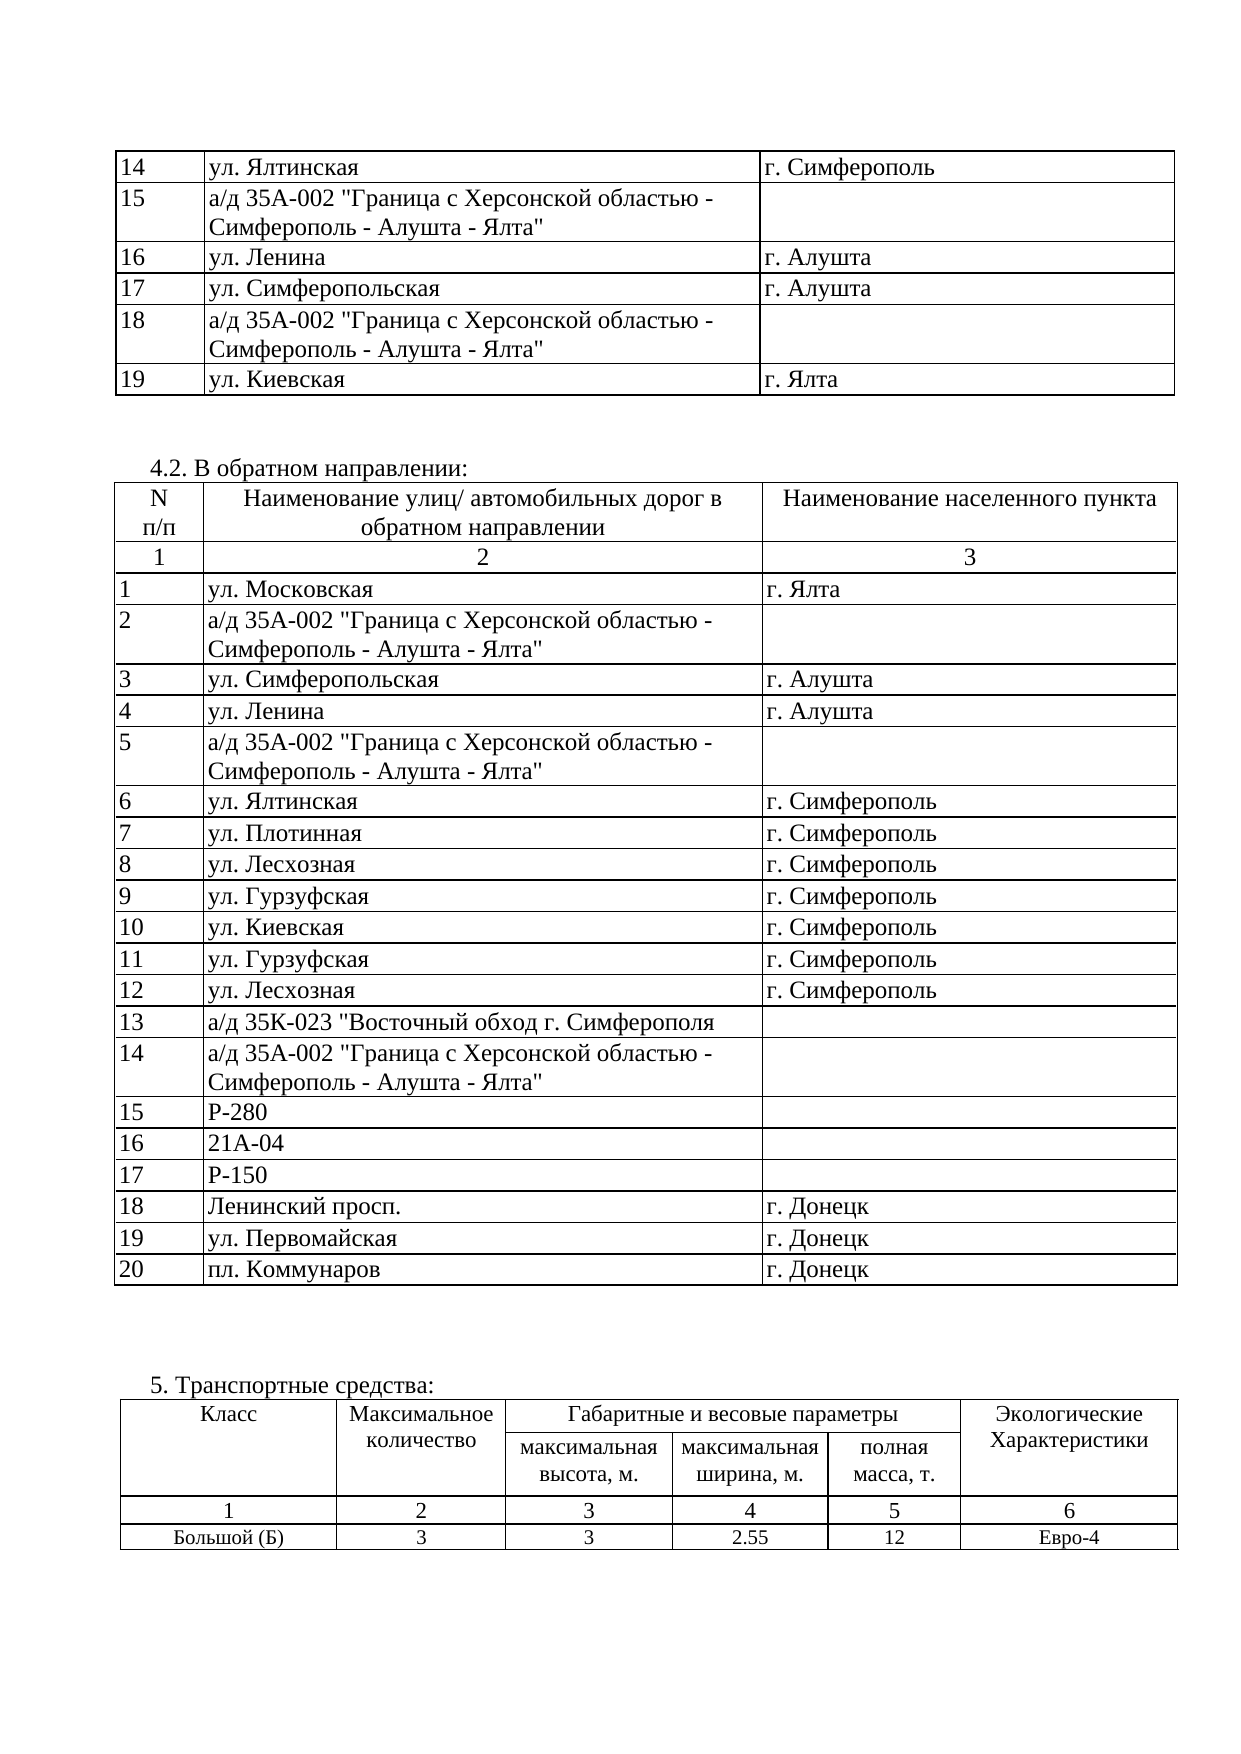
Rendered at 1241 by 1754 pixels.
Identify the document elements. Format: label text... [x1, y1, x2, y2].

table_cell 3 [763, 541, 1177, 572]
table_cell ул. Гурзуфская [204, 881, 762, 911]
table_cell а/д 35А-002 "Граница с Херсонской областью - Симферополь - Алушта - Ялта" [204, 727, 762, 785]
table_cell 8 [115, 849, 203, 879]
table_cell ул. Ялтинская [204, 786, 762, 816]
table_cell [763, 1005, 1177, 1036]
table_cell г. Алушта [763, 694, 1177, 726]
table_header Наименование населенного пункта [763, 483, 1177, 541]
table_cell 3 [337, 1525, 505, 1549]
table_cell 3 [506, 1525, 672, 1549]
table_cell а/д 35А-002 "Граница с Херсонской областью - Симферополь - Алушта - Ялта" [204, 605, 762, 663]
table_cell ул. Ленина [205, 242, 759, 272]
table_cell г. Симферополь [761, 152, 1174, 181]
table_cell 3 [506, 1497, 672, 1523]
table_cell 15 [117, 183, 204, 241]
table_cell а/д 35А-002 "Граница с Херсонской областью - Симферополь - Алушта - Ялта" [205, 305, 759, 362]
table_cell г. Симферополь [763, 879, 1177, 911]
table_cell 1 [121, 1497, 336, 1523]
table_cell [763, 604, 1177, 663]
table_cell г. Донецк [763, 1221, 1177, 1253]
table_cell 13 [115, 1006, 203, 1036]
table_cell Евро-4 [961, 1525, 1177, 1549]
table_cell 10 [115, 912, 203, 942]
table_cell 6 [115, 786, 203, 816]
table_cell г. Симферополь [763, 974, 1177, 1005]
table_cell ул. Первомайская [204, 1223, 762, 1253]
table_cell [763, 1036, 1177, 1096]
table_cell 2.55 [673, 1525, 827, 1549]
table_cell ул. Киевская [204, 912, 762, 942]
table_cell [761, 183, 1174, 241]
table_cell 3 [115, 664, 203, 694]
table_cell 19 [117, 364, 204, 394]
table_cell 2 [204, 542, 762, 572]
table_cell 9 [115, 880, 203, 911]
table_cell [763, 726, 1177, 785]
table_cell ул. Плотинная [204, 818, 762, 848]
table_cell Ленинский просп. [204, 1192, 762, 1221]
table_cell ул. Лесхозная [204, 975, 762, 1005]
table_cell 6 [961, 1497, 1177, 1523]
table_cell ул. Московская [204, 574, 762, 604]
table_cell 4 [115, 695, 203, 726]
table_cell ул. Ленина [204, 696, 762, 726]
table_cell 16 [115, 1128, 203, 1158]
table_cell 14 [117, 152, 204, 181]
table_cell 2 [115, 605, 203, 663]
table_cell ул. Симферопольская [204, 665, 762, 694]
table_cell 14 [115, 1038, 203, 1096]
table_cell г. Ялта [763, 572, 1177, 604]
table_cell 18 [117, 305, 204, 362]
table_cell г. Алушта [763, 663, 1177, 694]
table_cell г. Симферополь [763, 911, 1177, 942]
table_cell максимальная ширина, м. [673, 1433, 827, 1495]
table_cell ул. Ялтинская [205, 152, 759, 181]
table_cell г. Алушта [761, 274, 1174, 303]
table_cell Р-280 [204, 1097, 762, 1127]
table_cell г. Симферополь [763, 942, 1177, 973]
table_cell 7 [115, 817, 203, 848]
table_cell ул. Гурзуфская [204, 944, 762, 973]
table_cell г. Симферополь [763, 785, 1177, 816]
table_header Максимальное количество [337, 1400, 505, 1495]
table_cell 19 [115, 1223, 203, 1253]
table_cell [763, 1096, 1177, 1127]
table_cell 15 [115, 1097, 203, 1127]
table_cell 5 [829, 1497, 960, 1523]
table_cell 2 [337, 1497, 505, 1523]
table_header Наименование улиц/ автомобильных дорог в обратном направлении [204, 483, 762, 541]
table_header Экологические Характеристики [961, 1400, 1177, 1495]
table_cell г. Симферополь [763, 848, 1177, 879]
table_cell ул. Киевская [205, 364, 759, 394]
table_cell максимальная высота, м. [506, 1433, 672, 1495]
table_cell а/д 35А-002 "Граница с Херсонской областью - Симферополь - Алушта - Ялта" [205, 183, 759, 241]
table_cell 11 [115, 943, 203, 973]
table_cell 5 [115, 727, 203, 785]
table_cell ул. Лесхозная [204, 849, 762, 879]
table_cell [761, 305, 1174, 362]
table_cell 17 [117, 274, 204, 303]
table_cell 1 [115, 542, 203, 572]
table_cell г. Ялта [761, 364, 1174, 394]
table_cell ул. Симферопольская [205, 274, 759, 303]
table_cell 1 [115, 573, 203, 604]
table_cell 20 [115, 1254, 203, 1284]
table_cell 4 [673, 1497, 827, 1523]
table_cell Большой (Б) [121, 1525, 336, 1549]
table_cell 17 [115, 1160, 203, 1190]
text 4.2. В обратном направлении: [150, 453, 1090, 482]
table_cell 18 [115, 1191, 203, 1221]
table_cell полная масса, т. [829, 1433, 960, 1495]
table_cell пл. Коммунаров [204, 1255, 762, 1284]
table_cell г. Симферополь [763, 816, 1177, 848]
table_header Класс [121, 1400, 336, 1495]
table_header Габаритные и весовые параметры [506, 1400, 960, 1432]
table_cell [763, 1127, 1177, 1158]
table_cell [763, 1159, 1177, 1190]
table_cell г. Донецк [763, 1190, 1177, 1221]
table_cell г. Донецк [763, 1253, 1177, 1284]
table_cell 16 [117, 242, 204, 272]
table_cell 21А-04 [204, 1129, 762, 1158]
table_cell 12 [829, 1525, 960, 1549]
table_cell г. Алушта [761, 242, 1174, 272]
table_cell а/д 35А-002 "Граница с Херсонской областью - Симферополь - Алушта - Ялта" [204, 1038, 762, 1096]
table_cell 12 [115, 975, 203, 1005]
table_cell а/д 35К-023 "Восточный обход г. Симферополя [204, 1007, 762, 1036]
table_header N п/п [115, 483, 203, 541]
table_cell Р-150 [204, 1160, 762, 1190]
text 5. Транспортные средства: [150, 1370, 1090, 1398]
